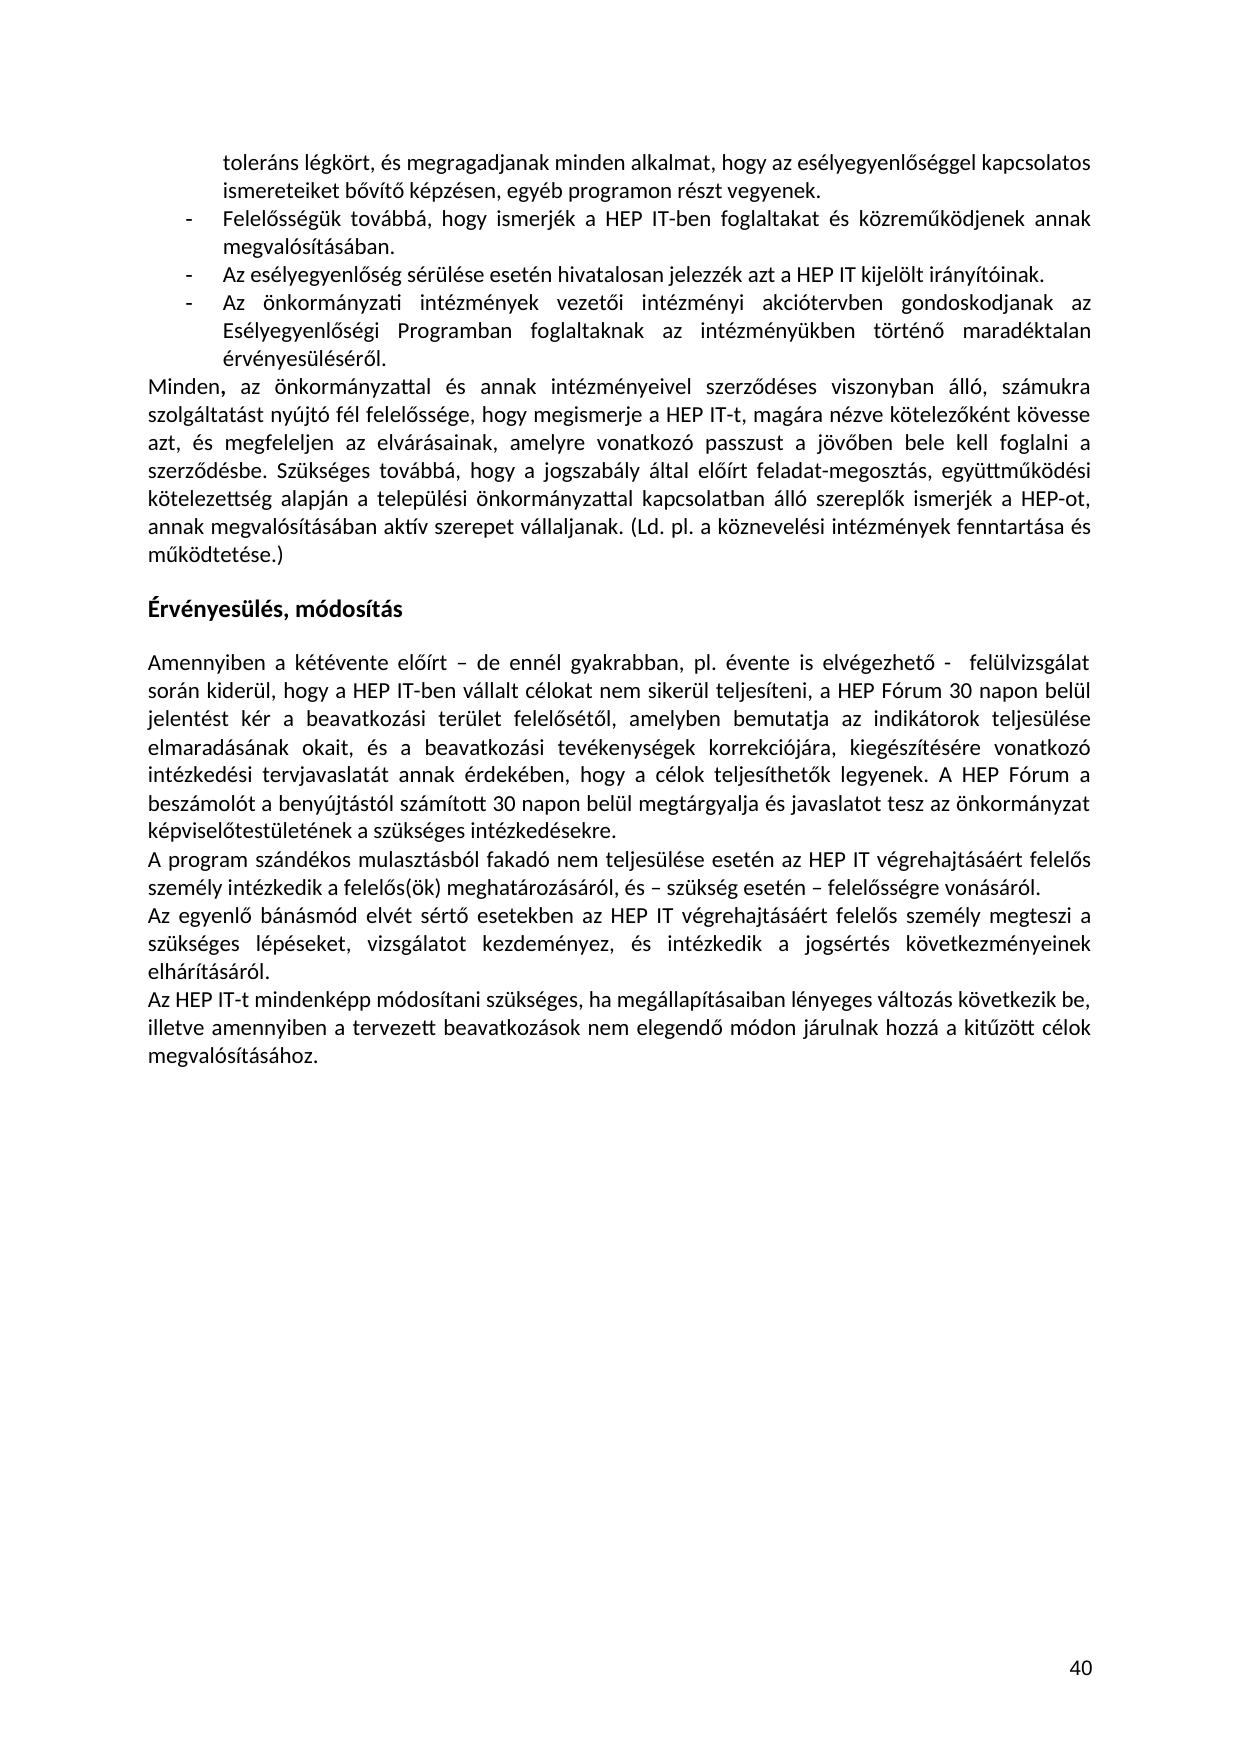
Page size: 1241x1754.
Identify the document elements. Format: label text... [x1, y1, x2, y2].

text Minden, az önkormányzattal és annak intézményeivel szerződéses viszonyban álló, számukra szolgáltatást nyújtó fél felelőssége, hogy megismerje a HEP IT-t, magára nézve kötelezőként kövesse azt, és megfeleljen az elvárásainak, amelyre vonatkozó passzust a jövőben bele kell foglalni a szerződésbe. Szükséges továbbá, hogy a jogszabály által előírt feladat-megosztás, együttműködési kötelezettség alapján a települési önkormányzattal kapcsolatban álló szereplők ismerjék a HEP-ot, annak megvalósításában aktív szerepet vállaljanak. (Ld. pl. a köznevelési intézmények fenntartása és működtetése.) [148, 372, 1092, 568]
subtitle Érvényesülés, módosítás [148, 593, 1092, 623]
text Az egyenlő bánásmód elvét sértő esetekben az HEP IT végrehajtásáért felelős személy megteszi a szükséges lépéseket, vizsgálatot kezdeményez, és intézkedik a jogsértés következményeinek elhárításáról. [148, 901, 1092, 985]
text Az HEP IT-t mindenképp módosítani szükséges, ha megállapításaiban lényeges változás következik be, illetve amennyiben a tervezett beavatkozások nem elegendő módon járulnak hozzá a kitűzött célok megvalósításához. [148, 985, 1092, 1069]
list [185, 148, 1092, 204]
list Az önkormányzati intézmények vezetői intézményi akciótervben gondoskodjanak az Esélyegyenlőségi Programban foglaltaknak az intézményükben történő maradéktalan érvényesüléséről. [185, 288, 1092, 372]
list Felelősségük továbbá, hogy ismerjék a HEP IT-ben foglaltakat és közreműködjenek annak megvalósításában. [185, 204, 1092, 260]
list Az esélyegyenlőség sérülése esetén hivatalosan jelezzék azt a HEP IT kijelölt irányítóinak. [185, 260, 1092, 288]
text Amennyiben a kétévente előírt – de ennél gyakrabban, pl. évente is elvégezhető - felülvizsgálat során kiderül, hogy a HEP IT-ben vállalt célokat nem sikerül teljesíteni, a HEP Fórum 30 napon belül jelentést kér a beavatkozási terület felelősétől, amelyben bemutatja az indikátorok teljesülése elmaradásának okait, és a beavatkozási tevékenységek korrekciójára, kiegészítésére vonatkozó intézkedési tervjavaslatát annak érdekében, hogy a célok teljesíthetők legyenek. A HEP Fórum a beszámolót a benyújtástól számított 30 napon belül megtárgyalja és javaslatot tesz az önkormányzat képviselőtestületének a szükséges intézkedésekre. [148, 648, 1092, 845]
text A program szándékos mulasztásból fakadó nem teljesülése esetén az HEP IT végrehajtásáért felelős személy intézkedik a felelős(ök) meghatározásáról, és – szükség esetén – felelősségre vonásáról. [148, 845, 1092, 901]
